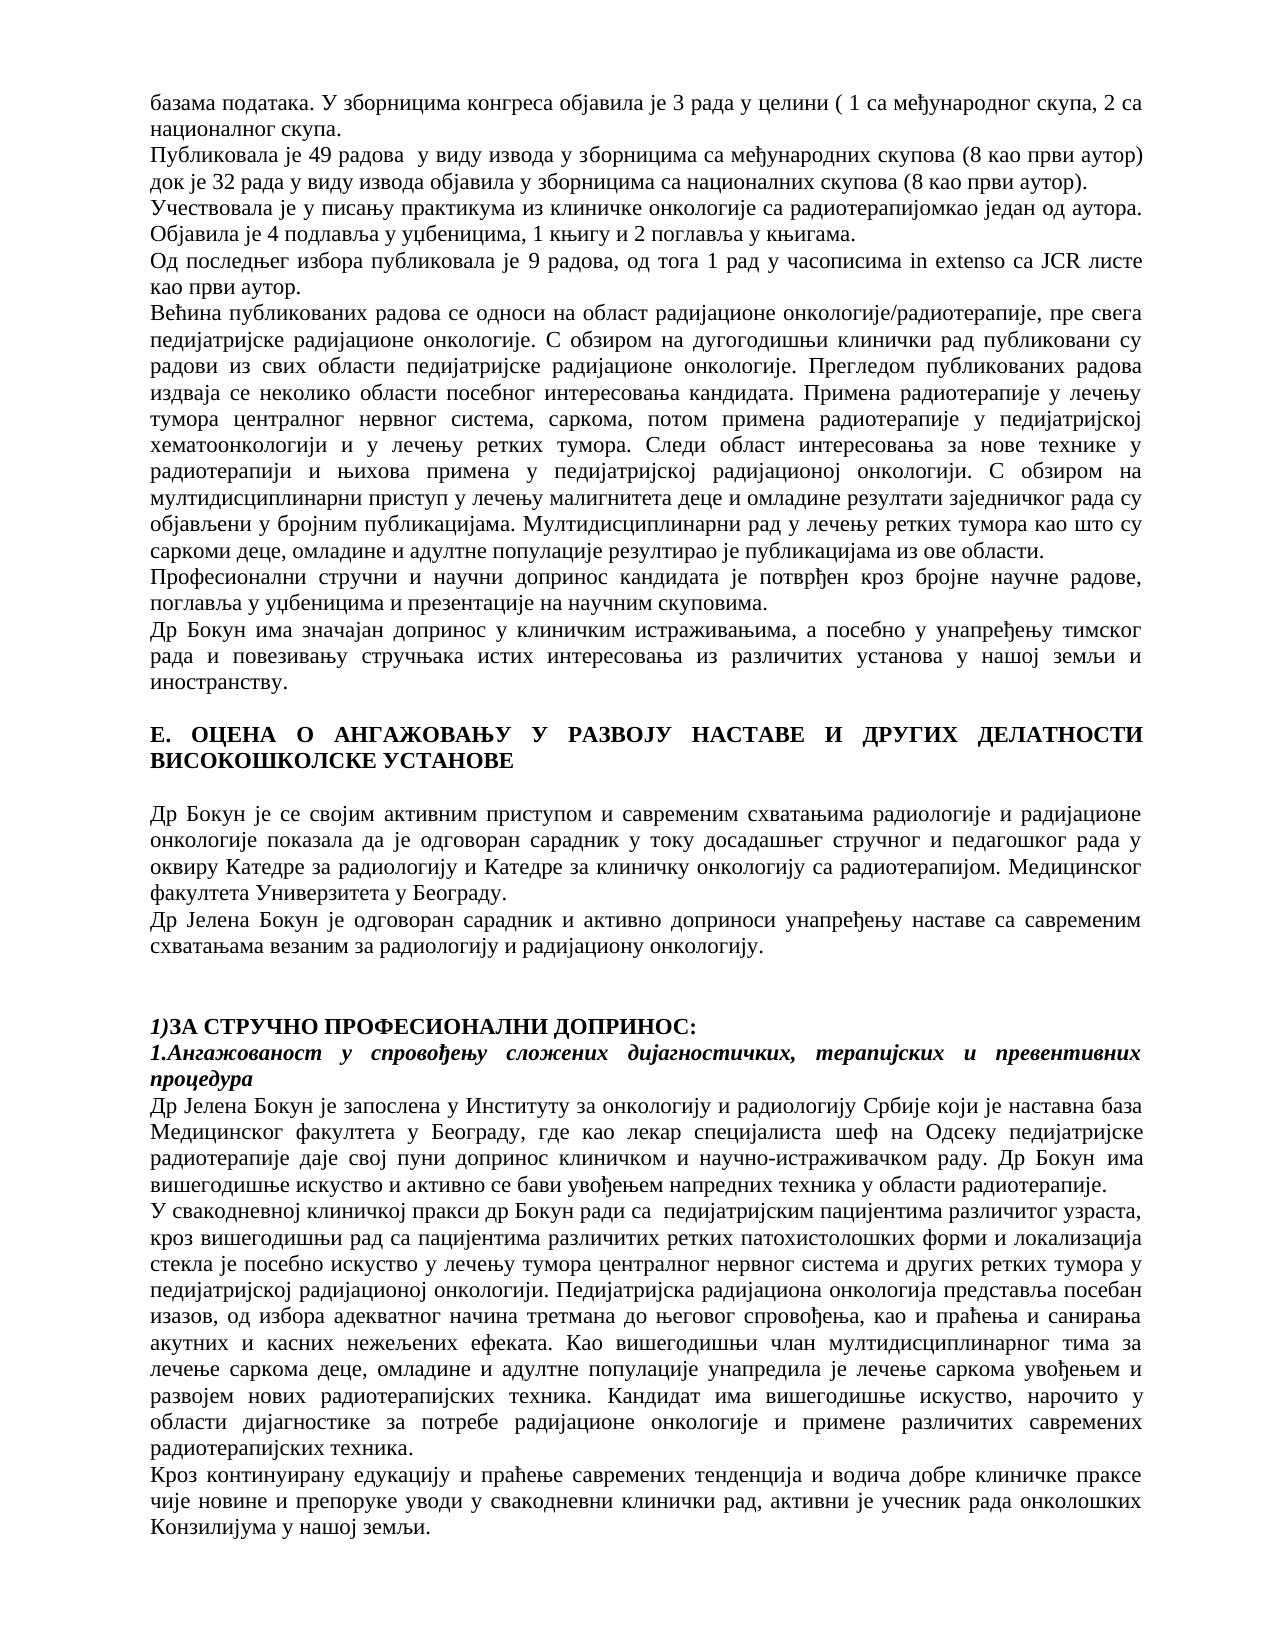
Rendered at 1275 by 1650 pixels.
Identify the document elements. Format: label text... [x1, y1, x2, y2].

text Од последњег избора публиковала је 9 радова, од тога 1 рад у часописима in extenso са JCR листе као први аутор. [150, 247, 1144, 299]
list Др Јелена Бокун је запослена у Институту за онкологију и радиологију Србије који је наставна база Медицинског факултета у Београду, где као лекар специјалиста шеф на Одсеку педијатријске радиотерапије даје свој пуни допринос клиничком и научно-истраживачком раду. Др Бокун има вишегодишње искуство и активно се бави увођењем напредних техника у области радиотерапије. [150, 1092, 1144, 1197]
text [150, 89, 1144, 141]
text У свакодневној клиничкој пракси др Бокун ради са педијатријским пацијентима различитог узраста, кроз вишегодишњи рад са пацијентима различитих ретких патохистолошких форми и локализација стекла је посебно искуство у лечењу тумора централног нервног система и других ретких тумора у педијатријској радијационој онкологији. Педијатријска радијациона онкологија представља посебан изазов, од избора адекватног начина третмана до његовог спровођења, као и праћења и санирања акутних и касних нежељених ефеката. Као вишегодишњи члан мултидисциплинарног тима за лечење саркома деце, омладине и адултне популације унапредила је лечење саркома увођењем и развојем нових радиотерапијских техника. Кандидат има вишегодишње искуство, нарочито у области дијагностике за потребе радијационе онкологије и примене различитих савремених радиотерапијских техника. [150, 1197, 1144, 1461]
text Е. ОЦЕНА О АНГАЖОВАЊУ У РАЗВОЈУ НАСТАВЕ И ДРУГИХ ДЕЛАТНОСТИ ВИСОКОШКОЛСКЕ УСТАНОВЕ [150, 721, 1144, 774]
text Др Бокун има значајан допринос у клиничким истраживањима, а посебно у унапређењу тимског рада и повезивању стручњака истих интересовања из различитих установа у нашој земљи и иностранству. [150, 616, 1144, 695]
text 1.Ангажованост у спровођењу сложених дијагностичких, терапијских и превентивних процедура [150, 1039, 1144, 1092]
text 1)ЗА СТРУЧНО ПРОФЕСИОНАЛНИ ДОПРИНОС: [150, 1013, 1144, 1039]
text Професионални стручни и научни допринос кандидата је потврђен кроз бројне научне радове, поглавља у уџбеницима и презентације на научним скуповима. [150, 563, 1144, 616]
text Већина публикованих радова се односи на област радијационе онкологије/радиотерапије, пре свега педијатријске радијационе онкологије. С обзиром на дугогодишњи клинички рад публиковани су радови из свих области педијатријске радијационе онкологије. Прегледом публикованих радова издваја се неколико области посебног интересовања кандидата. Примена радиотерапије у лечењу тумора централног нервног система, саркома, потом примена радиотерапије у педијатријској хематоонкологији и у лечењу ретких тумора. Следи област интересовања за нове технике у радиотерапији и њихова примена у педијатријској радијационој онкологији. С обзиром на мултидисциплинарни приступ у лечењу малигнитета деце и омладине резултати заједничког рада су објављени у бројним публикацијама. Мултидисциплинарни рад у лечењу ретких тумора као што су саркоми деце, омладине и адултне популације резултирао је публикацијама из ове области. [150, 299, 1144, 563]
text Др Бокун је се својим активним приступом и савременим схватањима радиологије и радијационе онкологије показала да је одговоран сарадник у току досадашњег стручног и педагошког рада у оквиру Катедре за радиологију и Катедре за клиничку онкологију са радиотерапијом. Медицинског факултета Универзитета у Београду. [150, 800, 1144, 906]
text Кроз континуирану едукацију и праћење савремених тенденција и водича добре клиничке праксе чије новине и препоруке уводи у свакодневни клинички рад, активни је учесник рада онколошких Конзилијума у нашој земљи. [150, 1461, 1144, 1540]
text Др Јелена Бокун је одговоран сарадник и активно доприноси унапређењу наставе са савременим схватањама везаним за радиологију и радијациону онкологију. [150, 906, 1144, 958]
text Публиковала је 49 радова у виду извода у зборницима са међународних скупова (8 као први аутор) док је 32 рада у виду извода објавила у зборницима са националних скупова (8 као први аутор). [150, 141, 1144, 194]
text Учествовала је у писању практикума из клиничке онкологије са радиотерапијомкао један од аутора. Објавила је 4 подлавља у уџбеницима, 1 књигу и 2 поглавља у књигама. [150, 194, 1144, 247]
